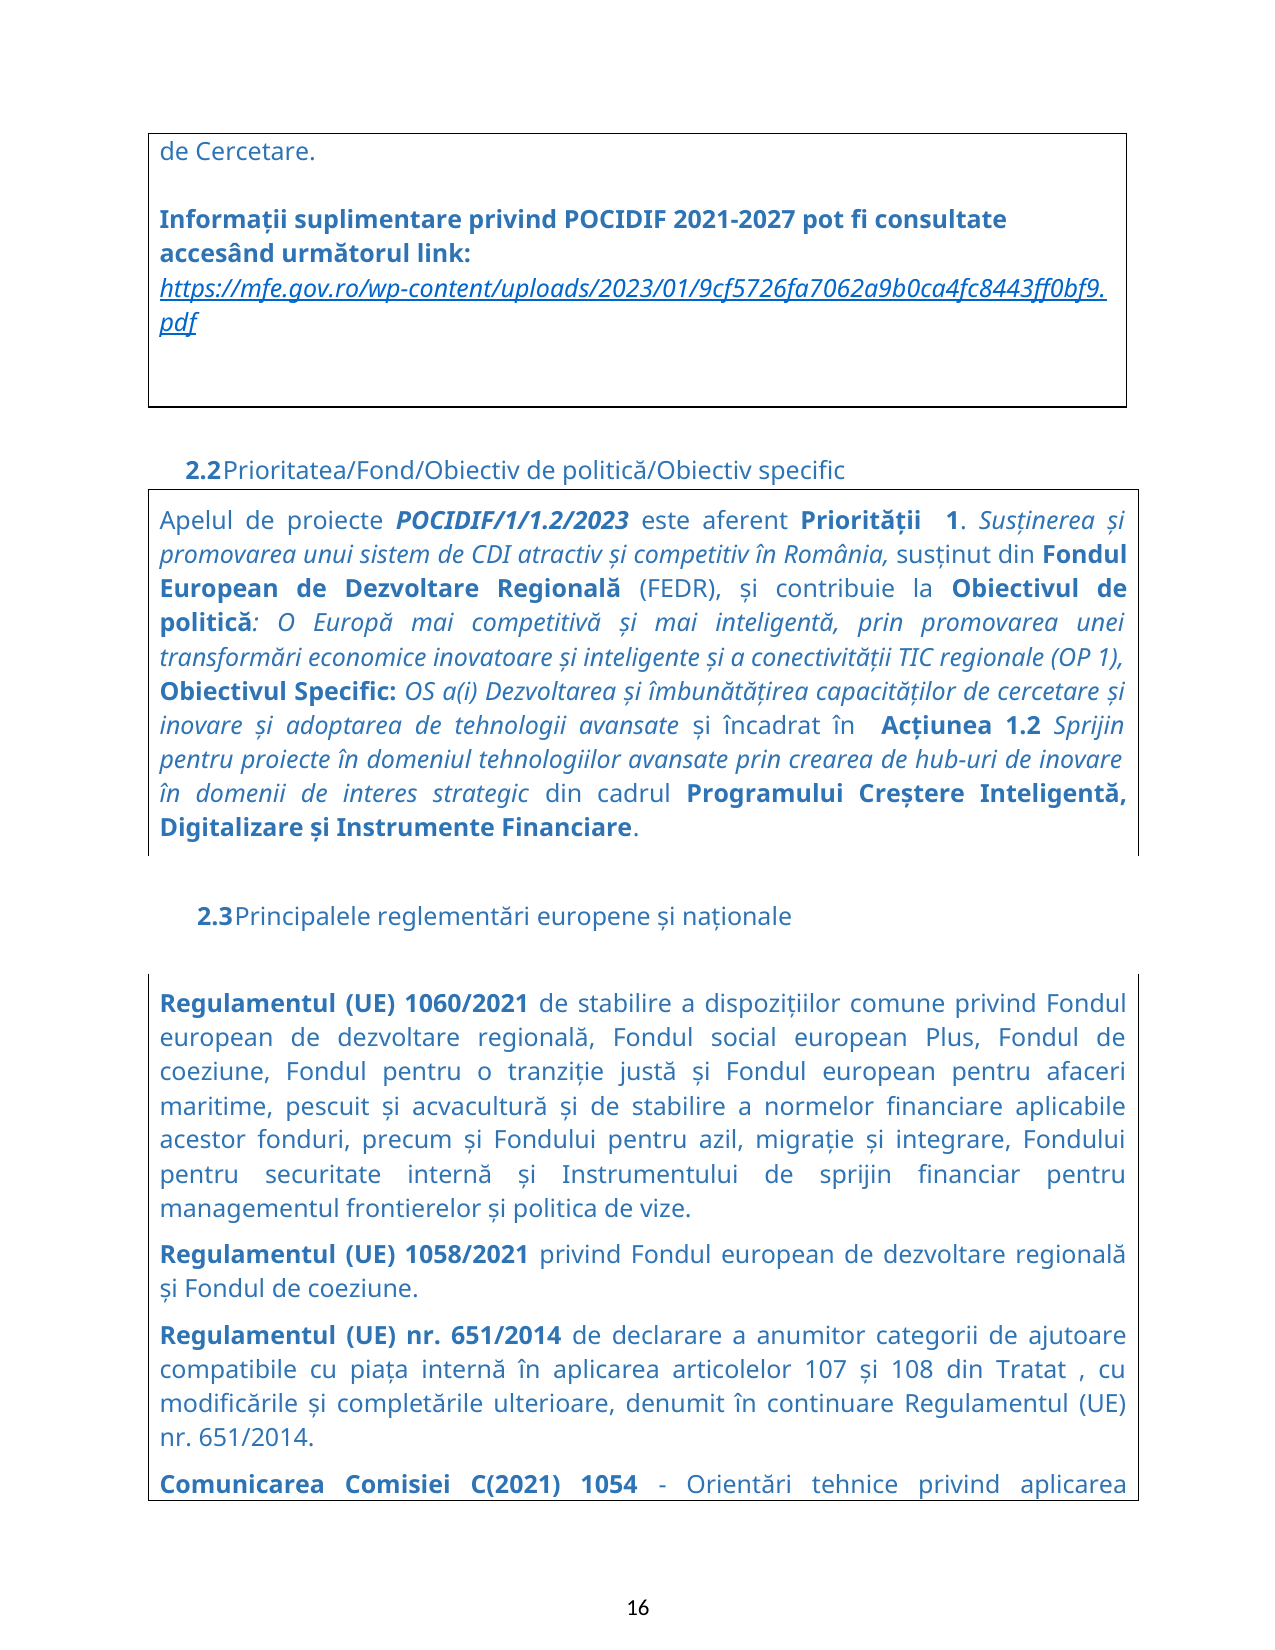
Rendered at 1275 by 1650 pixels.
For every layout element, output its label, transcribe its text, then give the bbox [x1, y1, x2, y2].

subtitle Prioritatea/Fond/Obiectiv de politică/Obiectiv specific [185, 453, 1127, 487]
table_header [149, 134, 1126, 406]
table_cell Principalele reglementări europene și naționale [148, 856, 1139, 973]
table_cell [149, 974, 1138, 1500]
table_header Apelul de proiecte POCIDIF/1/1.2/2023 este aferent Priorității 1. Susținerea și promovarea unui sistem de CDI atractiv și competitiv în România, susținut din Fondul European de Dezvoltare Regională (FEDR), și contribuie la Obiectivul de politică: O Europă mai competitivă și mai inteligentă, prin promovarea unei transformări economice inovatoare și inteligente și a conectivităţii TIC regionale (OP 1), Obiectivul Specific: OS a(i) Dezvoltarea și îmbunătățirea capacităților de cercetare și inovare și adoptarea de tehnologii avansate și încadrat în Acțiunea 1.2 Sprijin pentru proiecte în domeniul tehnologiilor avansate prin crearea de hub-uri de inovare în domenii de interes strategic din cadrul Programului Creștere Inteligentă, Digitalizare și Instrumente Financiare. [149, 490, 1138, 856]
